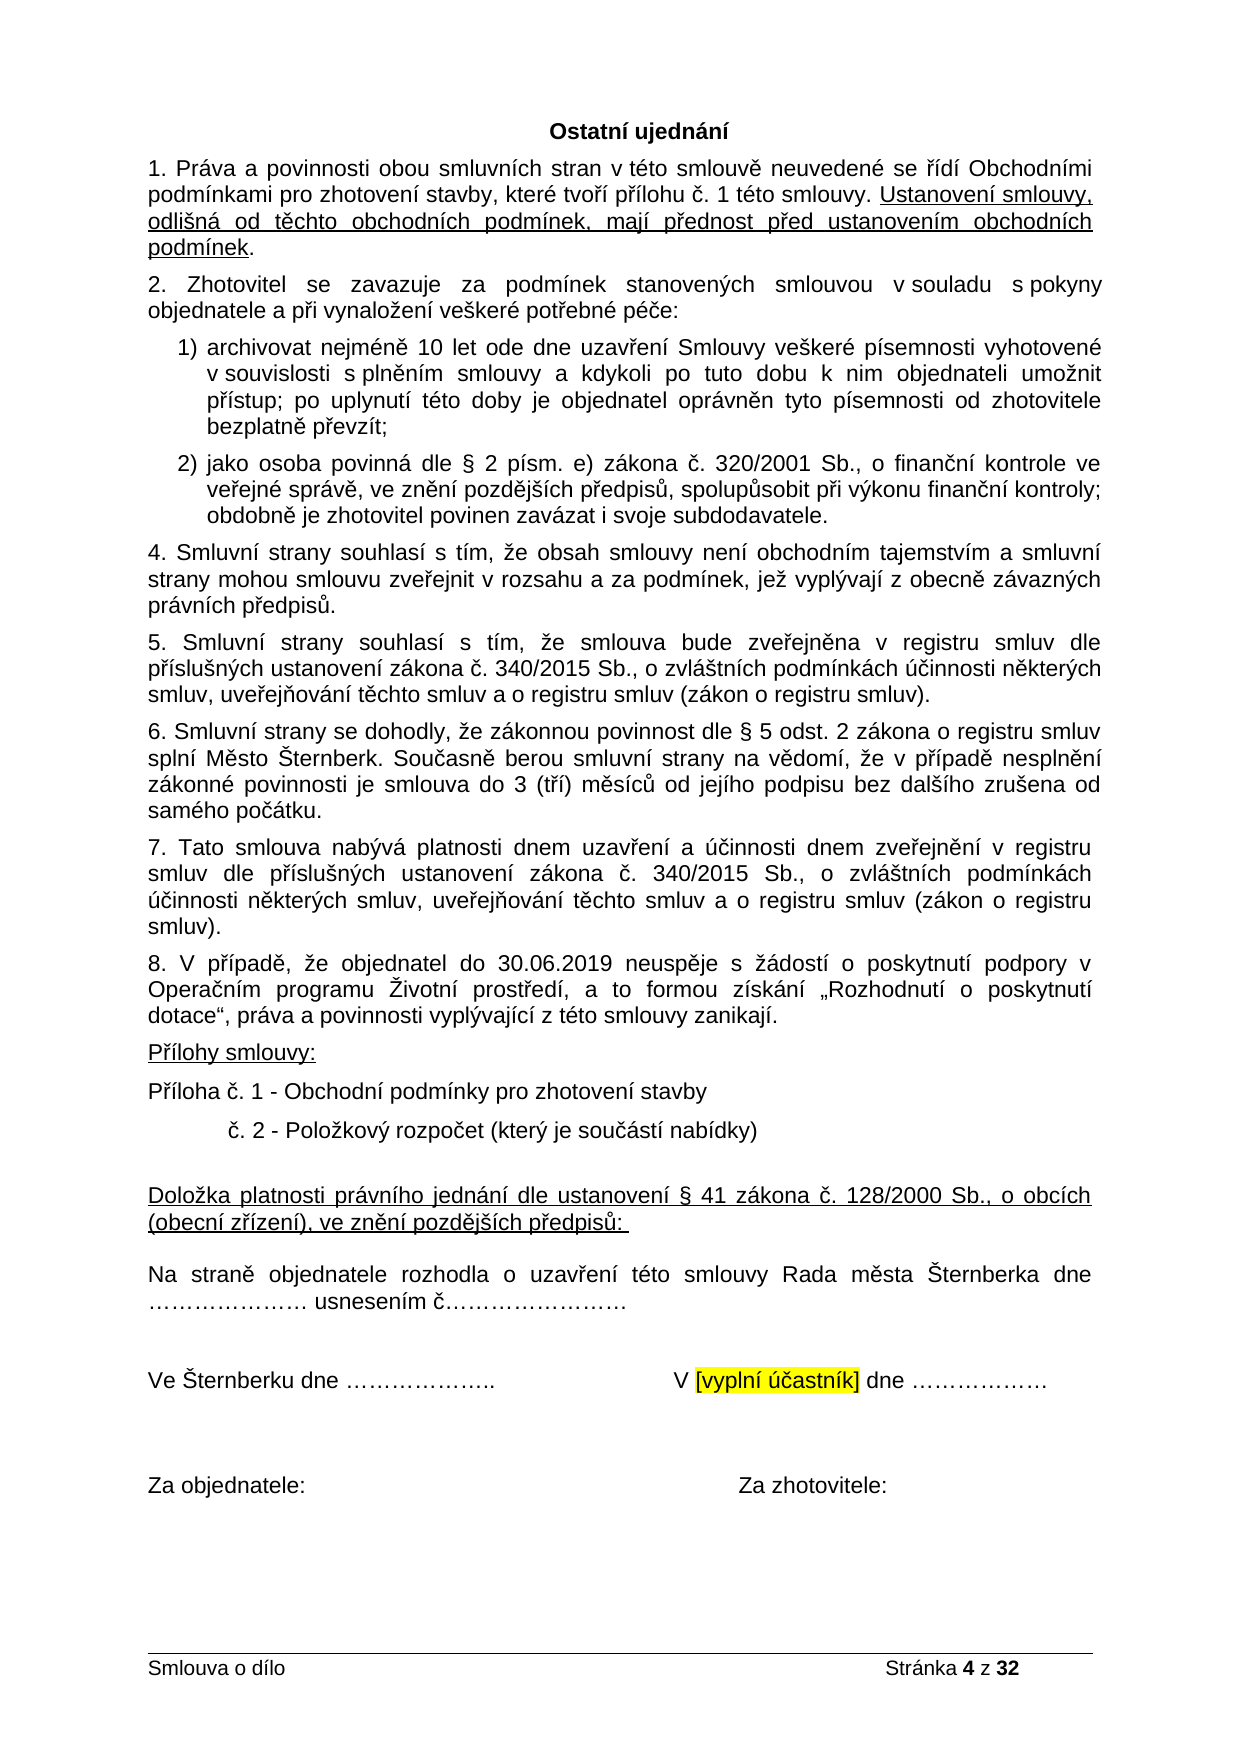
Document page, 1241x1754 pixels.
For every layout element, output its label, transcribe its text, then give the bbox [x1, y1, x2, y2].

text 2. Zhotovitel se zavazuje za podmínek stanovených smlouvou v souladu s pokyny objednatele a při vynaložení veškeré potřebné péče: [148, 271, 1102, 323]
text 7. Tato smlouva nabývá platnosti dnem uzavření a účinnosti dnem zveřejnění v registru smluv dle příslušných ustanovení zákona č. 340/2015 Sb., o zvláštních podmínkách účinnosti některých smluv, uveřejňování těchto smluv a o registru smluv (zákon o registru smluv). [148, 834, 1093, 939]
text 8. V případě, že objednatel do 30.06.2019 neuspěje s žádostí o poskytnutí podpory v Operačním programu Životní prostředí, a to formou získání „Rozhodnutí o poskytnutí dotace“, práva a povinnosti vyplývající z této smlouvy zanikají. [148, 950, 1093, 1029]
text Za objednatele: Za zhotovitele: [148, 1472, 1102, 1498]
text Ve Šternberku dne ……………….. V [vyplní účastník] dne ……………… [148, 1367, 695, 1393]
text č. 2 - Položkový rozpočet (který je součástí nabídky) [148, 1117, 1093, 1143]
list jako osoba povinná dle § 2 písm. e) zákona č. 320/2001 Sb., o finanční kontrole ve veřejné správě, ve znění pozdějších předpisů, spolupůsobit při výkonu finanční kontroly; obdobně je zhotovitel povinen zavázat i svoje subdodavatele. [177, 450, 1102, 529]
text Příloha č. 1 - Obchodní podmínky pro zhotovení stavby [148, 1078, 1093, 1104]
text Doložka platnosti právního jednání dle ustanovení § 41 zákona č. 128/2000 Sb., o obcích (obecní zřízení), ve znění pozdějších předpisů: [148, 1182, 1093, 1235]
text 6. Smluvní strany se dohodly, že zákonnou povinnost dle § 5 odst. 2 zákona o registru smluv splní Město Šternberk. Současně berou smluvní strany na vědomí, že v případě nesplnění zákonné povinnosti je smlouva do 3 (tří) měsíců od jejího podpisu bez dalšího zrušena od samého počátku. [148, 718, 1102, 823]
text Na straně objednatele rozhodla o uzavření této smlouvy Rada města Šternberka dne ………………… usnesením č…………………… [148, 1261, 1093, 1314]
text Přílohy smlouvy: [148, 1039, 1093, 1066]
text 1. Práva a povinnosti obou smluvních stran v této smlouvě neuvedené se řídí Obchodními podmínkami pro zhotovení stavby, které tvoří přílohu č. 1 této smlouvy. Ustanovení smlouvy, odlišná od těchto obchodních podmínek, mají přednost před ustanovením obchodních podmínek. [148, 232, 1093, 260]
text 4. Smluvní strany souhlasí s tím, že obsah smlouvy není obchodním tajemstvím a smluvní strany mohou smlouvu zveřejnit v rozsahu a za podmínek, jež vyplývají z obecně závazných právních předpisů. [148, 539, 1102, 618]
text Ve Šternberku dne ……………….. V [vyplní účastník] dne ……………… [860, 1367, 1102, 1393]
text Ostatní ujednání [185, 118, 1093, 144]
text 5. Smluvní strany souhlasí s tím, že smlouva bude zveřejněna v registru smluv dle příslušných ustanovení zákona č. 340/2015 Sb., o zvláštních podmínkách účinnosti některých smluv, uveřejňování těchto smluv a o registru smluv (zákon o registru smluv). [148, 629, 1102, 708]
text 1. Práva a povinnosti obou smluvních stran v této smlouvě neuvedené se řídí Obchodními podmínkami pro zhotovení stavby, které tvoří přílohu č. 1 této smlouvy. Ustanovení smlouvy, odlišná od těchto obchodních podmínek, mají přednost před ustanovením obchodních podmínek. [148, 155, 1093, 230]
list archivovat nejméně 10 let ode dne uzavření Smlouvy veškeré písemnosti vyhotovené v souvislosti s plněním smlouvy a kdykoli po tuto dobu k nim objednateli umožnit přístup; po uplynutí této doby je objednatel oprávněn tyto písemnosti od zhotovitele bezplatně převzít; [177, 334, 1102, 439]
